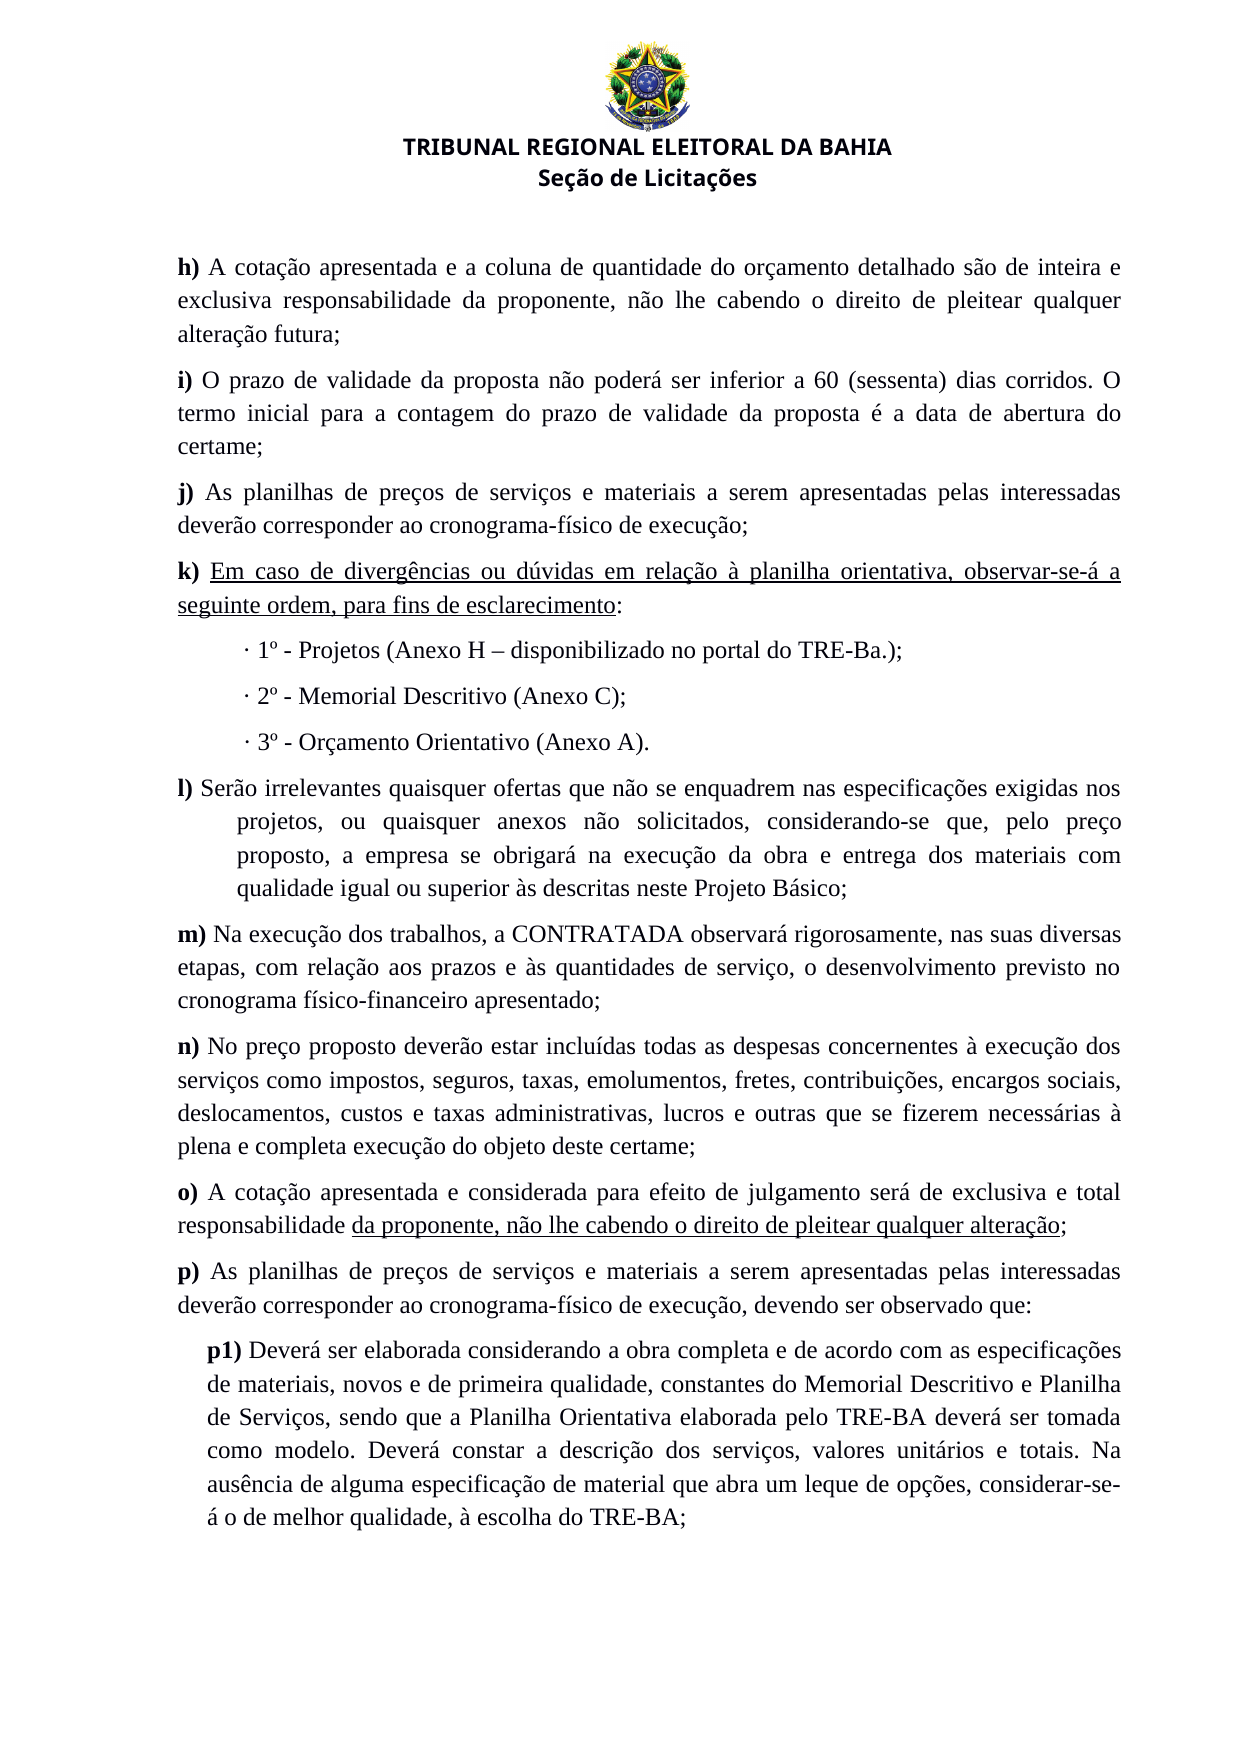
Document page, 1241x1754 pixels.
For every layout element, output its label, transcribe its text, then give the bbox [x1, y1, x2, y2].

text n) No preço proposto deverão estar incluídas todas as despesas concernentes à execução dos serviços como impostos, seguros, taxas, emolumentos, fretes, contribuições, encargos sociais, deslocamentos, custos e taxas administrativas, lucros e outras que se fizerem necessárias à plena e completa execução do objeto deste certame; [177, 1028, 1122, 1161]
text p1) Deverá ser elaborada considerando a obra completa e de acordo com as especificações de materiais, novos e de primeira qualidade, constantes do Memorial Descritivo e Planilha de Serviços, sendo que a Planilha Orientativa elaborada pelo TRE-BA deverá ser tomada como modelo. Deverá constar a descrição dos serviços, valores unitários e totais. Na ausência de alguma especificação de material que abra um leque de opções, considerar-se-á o de melhor qualidade, à escolha do TRE-BA; [207, 1332, 1122, 1532]
text p) As planilhas de preços de serviços e materiais a serem apresentadas pelas interessadas deverão corresponder ao cronograma-físico de execução, devendo ser observado que: [177, 1253, 1122, 1320]
text · 1º - Projetos (Anexo H – disponibilizado no portal do TRE-Ba.); [236, 632, 1122, 666]
text · 3º - Orçamento Orientativo (Anexo A). [237, 724, 1122, 757]
text o) A cotação apresentada e considerada para efeito de julgamento será de exclusiva e total responsabilidade da proponente, não lhe cabendo o direito de pleitear qualquer alteração; [177, 1174, 1122, 1241]
text i) O prazo de validade da proposta não poderá ser inferior a 60 (sessenta) dias corridos. O termo inicial para a contagem do prazo de validade da proposta é a data de abertura do certame; [177, 361, 1122, 461]
text l) Serão irrelevantes quaisquer ofertas que não se enquadrem nas especificações exigidas nos projetos, ou quaisquer anexos não solicitados, considerando-se que, pelo preço proposto, a empresa se obrigará na execução da obra e entrega dos materiais com qualidade igual ou superior às descritas neste Projeto Básico; [177, 770, 1122, 903]
text j) As planilhas de preços de serviços e materiais a serem apresentadas pelas interessadas deverão corresponder ao cronograma-físico de execução; [177, 474, 1122, 541]
text · 2º - Memorial Descritivo (Anexo C); [236, 678, 1122, 711]
text h) A cotação apresentada e a coluna de quantidade do orçamento detalhado são de inteira e exclusiva responsabilidade da proponente, não lhe cabendo o direito de pleitear qualquer alteração futura; [177, 249, 1122, 349]
text m) Na execução dos trabalhos, a CONTRATADA observará rigorosamente, nas suas diversas etapas, com relação aos prazos e às quantidades de serviço, o desenvolvimento previsto no cronograma físico-financeiro apresentado; [177, 916, 1122, 1016]
text k) Em caso de divergências ou dúvidas em relação à planilha orientativa, observar-se-á a seguinte ordem, para fins de esclarecimento: [177, 553, 1122, 620]
